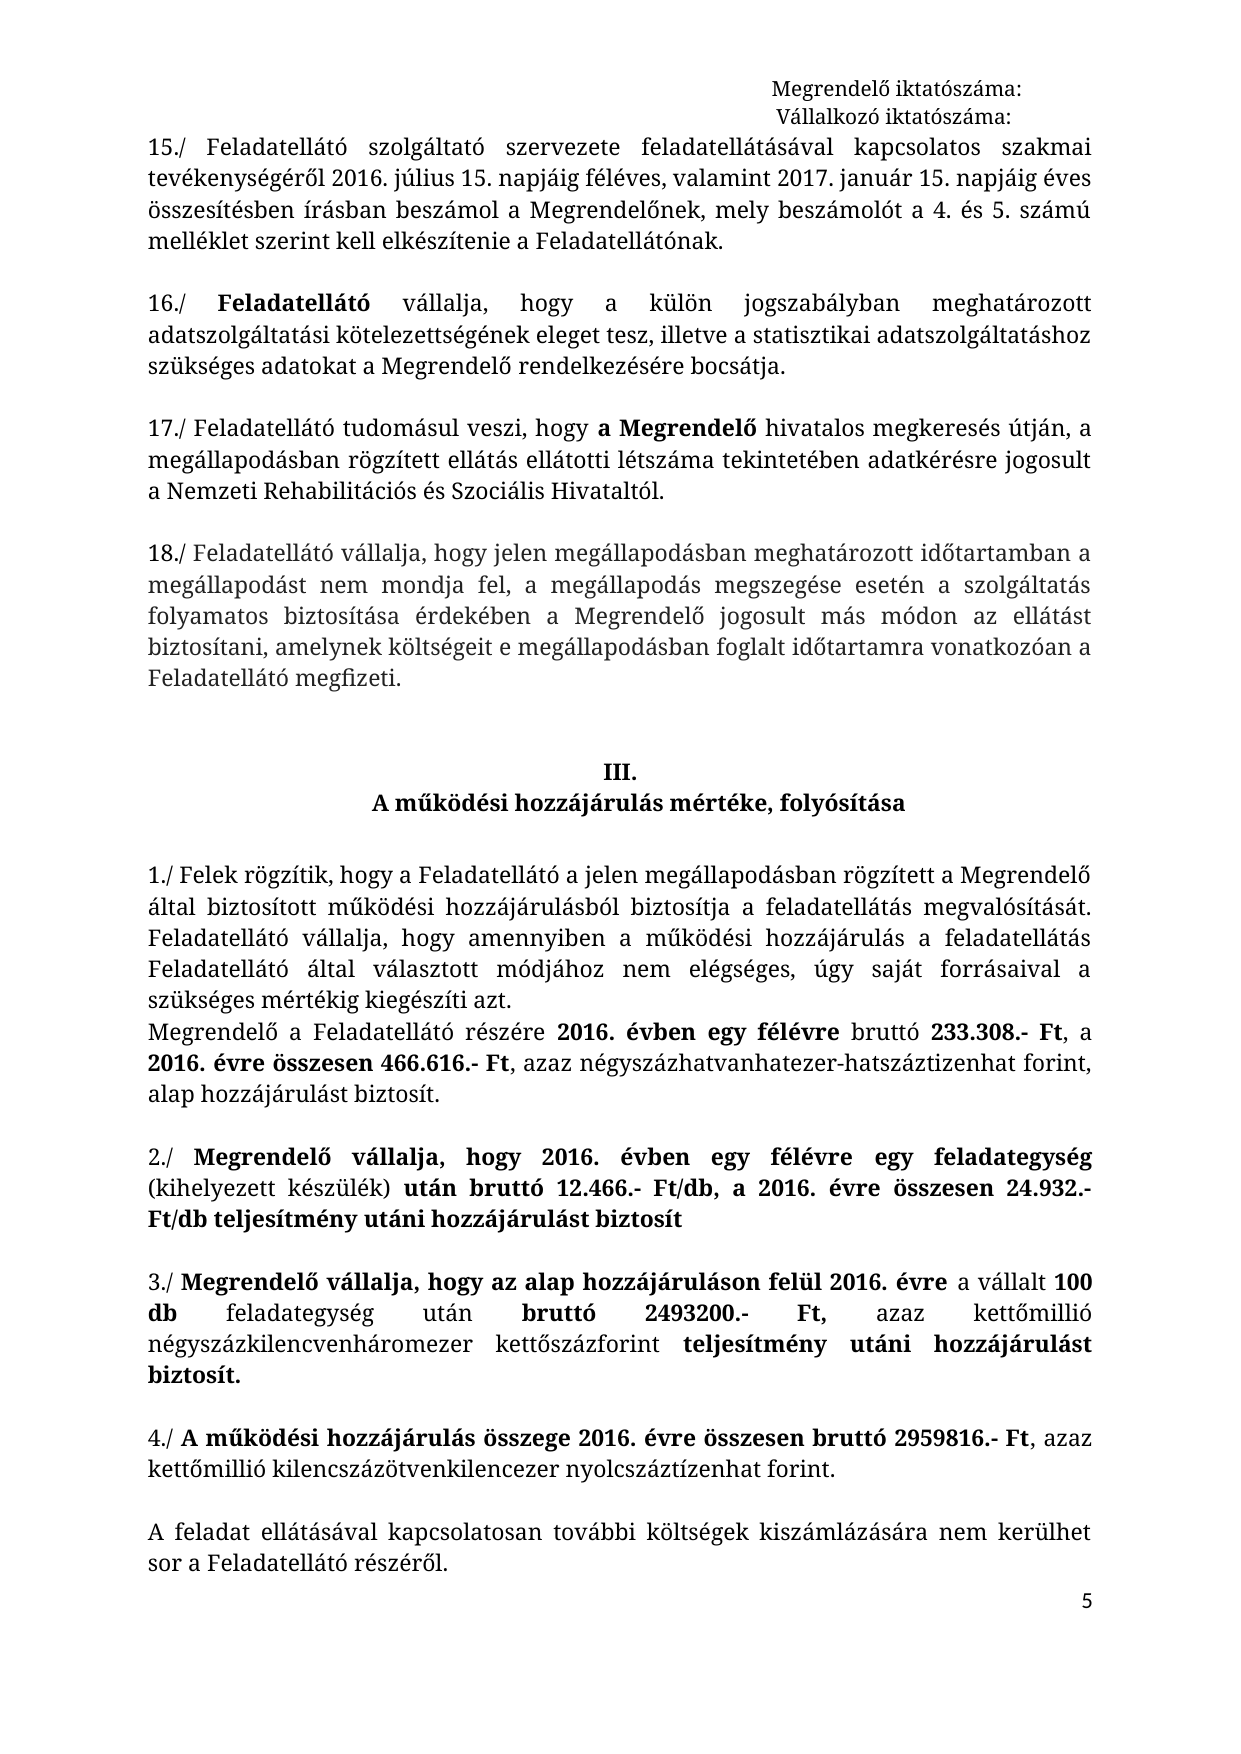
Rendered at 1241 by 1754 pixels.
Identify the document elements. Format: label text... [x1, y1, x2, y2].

text Megrendelő a Feladatellátó részére 2016. évben egy félévre bruttó 233.308.- Ft, a 2016. évre összesen 466.616.- Ft, azaz négyszázhatvanhatezer-hatszáztizenhat forint, alap hozzájárulást biztosít. [148, 1016, 1092, 1109]
text 18./ Feladatellátó vállalja, hogy jelen megállapodásban meghatározott időtartamban a megállapodást nem mondja fel, a megállapodás megszegése esetén a szolgáltatás folyamatos biztosítása érdekében a Megrendelő jogosult más módon az ellátást biztosítani, amelynek költségeit e megállapodásban foglalt időtartamra vonatkozóan a Feladatellátó megfizeti. [148, 537, 1092, 694]
text 17./ Feladatellátó tudomásul veszi, hogy a Megrendelő hivatalos megkeresés útján, a megállapodásban rögzített ellátás ellátotti létszáma tekintetében adatkérésre jogosult a Nemzeti Rehabilitációs és Szociális Hivataltól. [148, 412, 1092, 506]
text 16./ Feladatellátó vállalja, hogy a külön jogszabályban meghatározott adatszolgáltatási kötelezettségének eleget tesz, illetve a statisztikai adatszolgáltatáshoz szükséges adatokat a Megrendelő rendelkezésére bocsátja. [148, 287, 1092, 381]
text A feladat ellátásával kapcsolatosan további költségek kiszámlázására nem kerülhet sor a Feladatellátó részéről. [148, 1516, 1092, 1578]
text 3./ Megrendelő vállalja, hogy az alap hozzájáruláson felül 2016. évre a vállalt 100 db feladategység után bruttó 2493200.- Ft, azaz kettőmillió négyszázkilencvenháromezer kettőszázforint teljesítmény utáni hozzájárulást biztosít. [148, 1266, 1092, 1391]
text 4./ A működési hozzájárulás összege 2016. évre összesen bruttó 2959816.- Ft, azaz kettőmillió kilencszázötvenkilencezer nyolcszáztízenhat forint. [148, 1422, 1092, 1484]
title A működési hozzájárulás mértéke, folyósítása [185, 787, 1092, 819]
text 1./ Felek rögzítik, hogy a Feladatellátó a jelen megállapodásban rögzített a Megrendelő által biztosított működési hozzájárulásból biztosítja a feladatellátás megvalósítását. Feladatellátó vállalja, hogy amennyiben a működési hozzájárulás a feladatellátás Feladatellátó által választott módjához nem elégséges, úgy saját forrásaival a szükséges mértékig kiegészíti azt. [148, 859, 1092, 1016]
text 15./ Feladatellátó szolgáltató szervezete feladatellátásával kapcsolatos szakmai tevékenységéről 2016. július 15. napjáig féléves, valamint 2017. január 15. napjáig éves összesítésben írásban beszámol a Megrendelőnek, mely beszámolót a 4. és 5. számú melléklet szerint kell elkészítenie a Feladatellátónak. [148, 131, 1092, 256]
text 2./ Megrendelő vállalja, hogy 2016. évben egy félévre egy feladategység (kihelyezett készülék) után bruttó 12.466.- Ft/db, a 2016. évre összesen 24.932.- Ft/db teljesítmény utáni hozzájárulást biztosít [148, 1141, 1092, 1234]
text III. [148, 756, 1092, 787]
